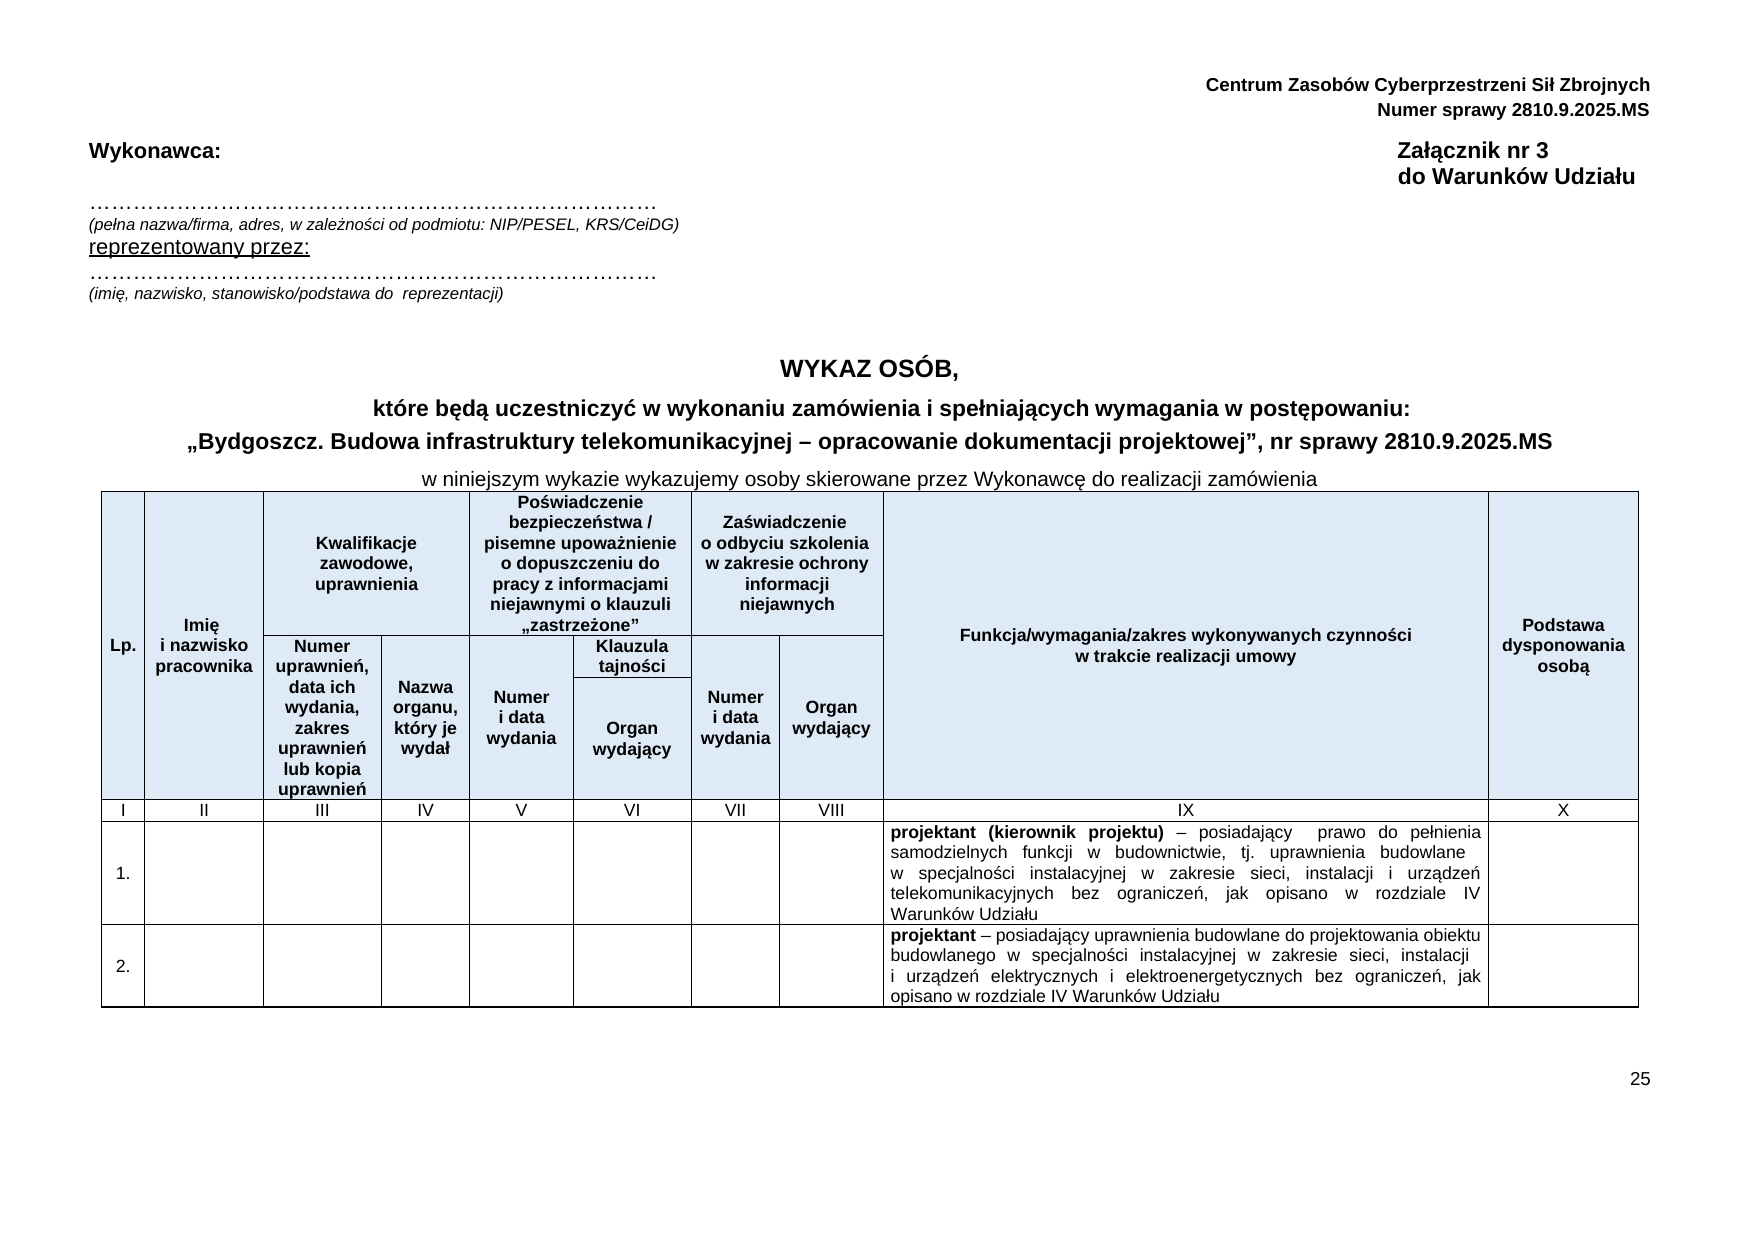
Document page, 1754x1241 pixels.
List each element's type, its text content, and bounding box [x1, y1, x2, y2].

table_cell 2. [102, 925, 144, 1006]
table_cell II [145, 800, 263, 821]
table_cell projektant (kierownik projektu) – posiadający prawo do pełnienia samodzielnych funkcji w budownictwie, tj. uprawnienia budowlane w specjalności instalacyjnej w zakresie sieci, instalacji i urządzeń telekomunikacyjnych bez ograniczeń, jak opisano w rozdziale IV Warunków Udziału [884, 822, 1488, 924]
table_cell [692, 925, 779, 1006]
table_cell Numer i data wydania [470, 636, 573, 799]
table_cell [780, 822, 883, 924]
text reprezentowany przez: [89, 234, 1651, 259]
table_cell IV [382, 800, 469, 821]
text Wykonawca: Załącznik nr 3 do Warunków Udziału [89, 137, 1651, 189]
text …………………………………………………………………… [89, 189, 1651, 214]
table_cell Organ wydający [780, 636, 883, 799]
table_cell [780, 925, 883, 1006]
table_cell [264, 925, 381, 1006]
table_cell [1489, 822, 1638, 924]
table_cell Organ wydający [574, 678, 691, 799]
table_cell 1. [102, 822, 144, 924]
table_header Lp. [102, 492, 144, 799]
text WYKAZ OSÓB, [89, 354, 1651, 383]
table_cell [264, 822, 381, 924]
table_cell [382, 925, 469, 1006]
table_cell [382, 822, 469, 924]
text w niniejszym wykazie wykazujemy osoby skierowane przez Wykonawcę do realizacji zamówienia [89, 467, 1651, 491]
table_cell III [264, 800, 381, 821]
table_header Podstawa dysponowania osobą [1489, 492, 1638, 799]
text „Bydgoszcz. Budowa infrastruktury telekomunikacyjnej – opracowanie dokumentacji projektowej”, nr sprawy 2810.9.2025.MS [89, 428, 1651, 454]
table_cell I [102, 800, 144, 821]
table_header Imię i nazwisko pracownika [145, 492, 263, 799]
table_cell [145, 822, 263, 924]
table_cell V [470, 800, 573, 821]
table_cell X [1489, 800, 1638, 821]
text (pełna nazwa/firma, adres, w zależności od podmiotu: NIP/PESEL, KRS/CeiDG) [89, 214, 1030, 234]
text które będą uczestniczyć w wykonaniu zamówienia i spełniających wymagania w postępowaniu: [89, 395, 1651, 422]
table_cell [574, 925, 691, 1006]
table_cell [574, 822, 691, 924]
table_header Funkcja/wymagania/zakres wykonywanych czynności w trakcie realizacji umowy [884, 492, 1488, 799]
table_cell Klauzula tajności [574, 636, 691, 677]
table_cell [470, 925, 573, 1006]
table_cell [470, 822, 573, 924]
table_cell VIII [780, 800, 883, 821]
table_cell VII [692, 800, 779, 821]
table_cell IX [884, 800, 1488, 821]
table_header Zaświadczenie o odbyciu szkolenia w zakresie ochrony informacji niejawnych [692, 492, 883, 635]
table_cell VI [574, 800, 691, 821]
table_cell Numer uprawnień, data ich wydania, zakres uprawnień lub kopia uprawnień [264, 636, 381, 799]
table_cell Nazwa organu, który je wydał [382, 636, 469, 799]
table_cell [1489, 925, 1638, 1006]
table_cell [145, 925, 263, 1006]
table_header Kwalifikacje zawodowe, uprawnienia [264, 492, 469, 635]
text …………………………………………………………………… [89, 259, 1030, 284]
table_header Poświadczenie bezpieczeństwa / pisemne upoważnienie o dopuszczeniu do pracy z informacjami niejawnymi o klauzuli „zastrzeżone” [470, 492, 691, 635]
table_cell [692, 822, 779, 924]
table_cell Numer i data wydania [692, 636, 779, 799]
text (imię, nazwisko, stanowisko/podstawa do reprezentacji) [89, 284, 1030, 303]
table_cell projektant – posiadający uprawnienia budowlane do projektowania obiektu budowlanego w specjalności instalacyjnej w zakresie sieci, instalacji i urządzeń elektrycznych i elektroenergetycznych bez ograniczeń, jak opisano w rozdziale IV Warunków Udziału [884, 925, 1488, 1006]
